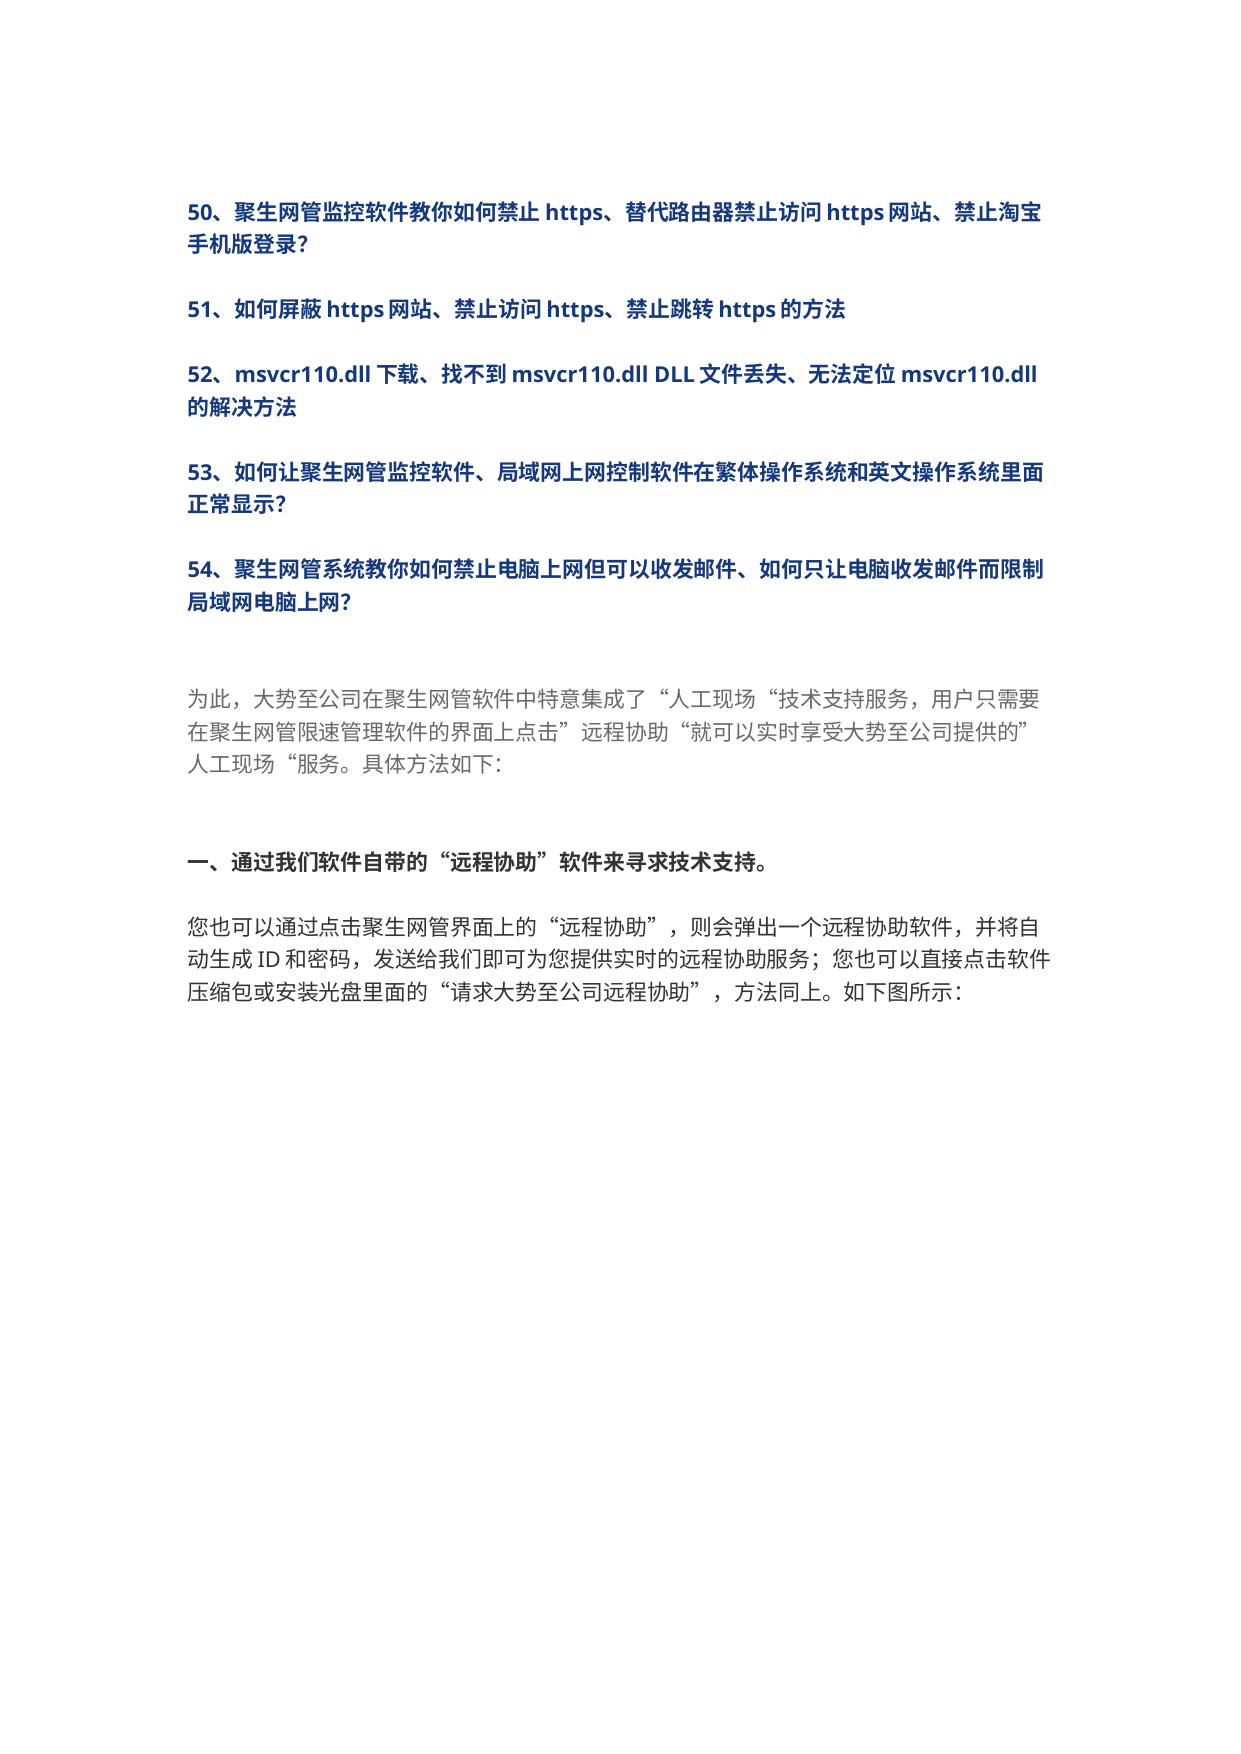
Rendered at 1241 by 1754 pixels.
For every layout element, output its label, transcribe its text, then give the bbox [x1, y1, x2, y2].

text 54、聚生网管系统教你如何禁止电脑上网但可以收发邮件、如何只让电脑收发邮件而限制局域网电脑上网？ 为此，大势至公司在聚生网管软件中特意集成了“人工现场“技术支持服务，用户只需要在聚生网管限速管理软件的界面上点击”远程协助“就可以实时享受大势至公司提供的”人工现场“服务。具体方法如下： [187, 552, 1053, 844]
text 50、聚生网管监控软件教你如何禁止https、替代路由器禁止访问https网站、禁止淘宝手机版登录？ [187, 194, 1053, 292]
text 一、通过我们软件自带的“远程协助”软件来寻求技术支持。 您也可以通过点击聚生网管界面上的“远程协助”，则会弹出一个远程协助软件，并将自动生成ID和密码，发送给我们即可为您提供实时的远程协助服务；您也可以直接点击软件压缩包或安装光盘里面的“请求大势至公司远程协助”，方法同上。如下图所示： [187, 844, 1053, 1039]
text 52、msvcr110.dll下载、找不到msvcr110.dll DLL文件丢失、无法定位msvcr110.dll的解决方法 [187, 357, 1053, 454]
text 51、如何屏蔽https网站、禁止访问https、禁止跳转https的方法 [187, 292, 1053, 357]
text 53、如何让聚生网管监控软件、局域网上网控制软件在繁体操作系统和英文操作系统里面正常显示？ [187, 454, 1053, 552]
